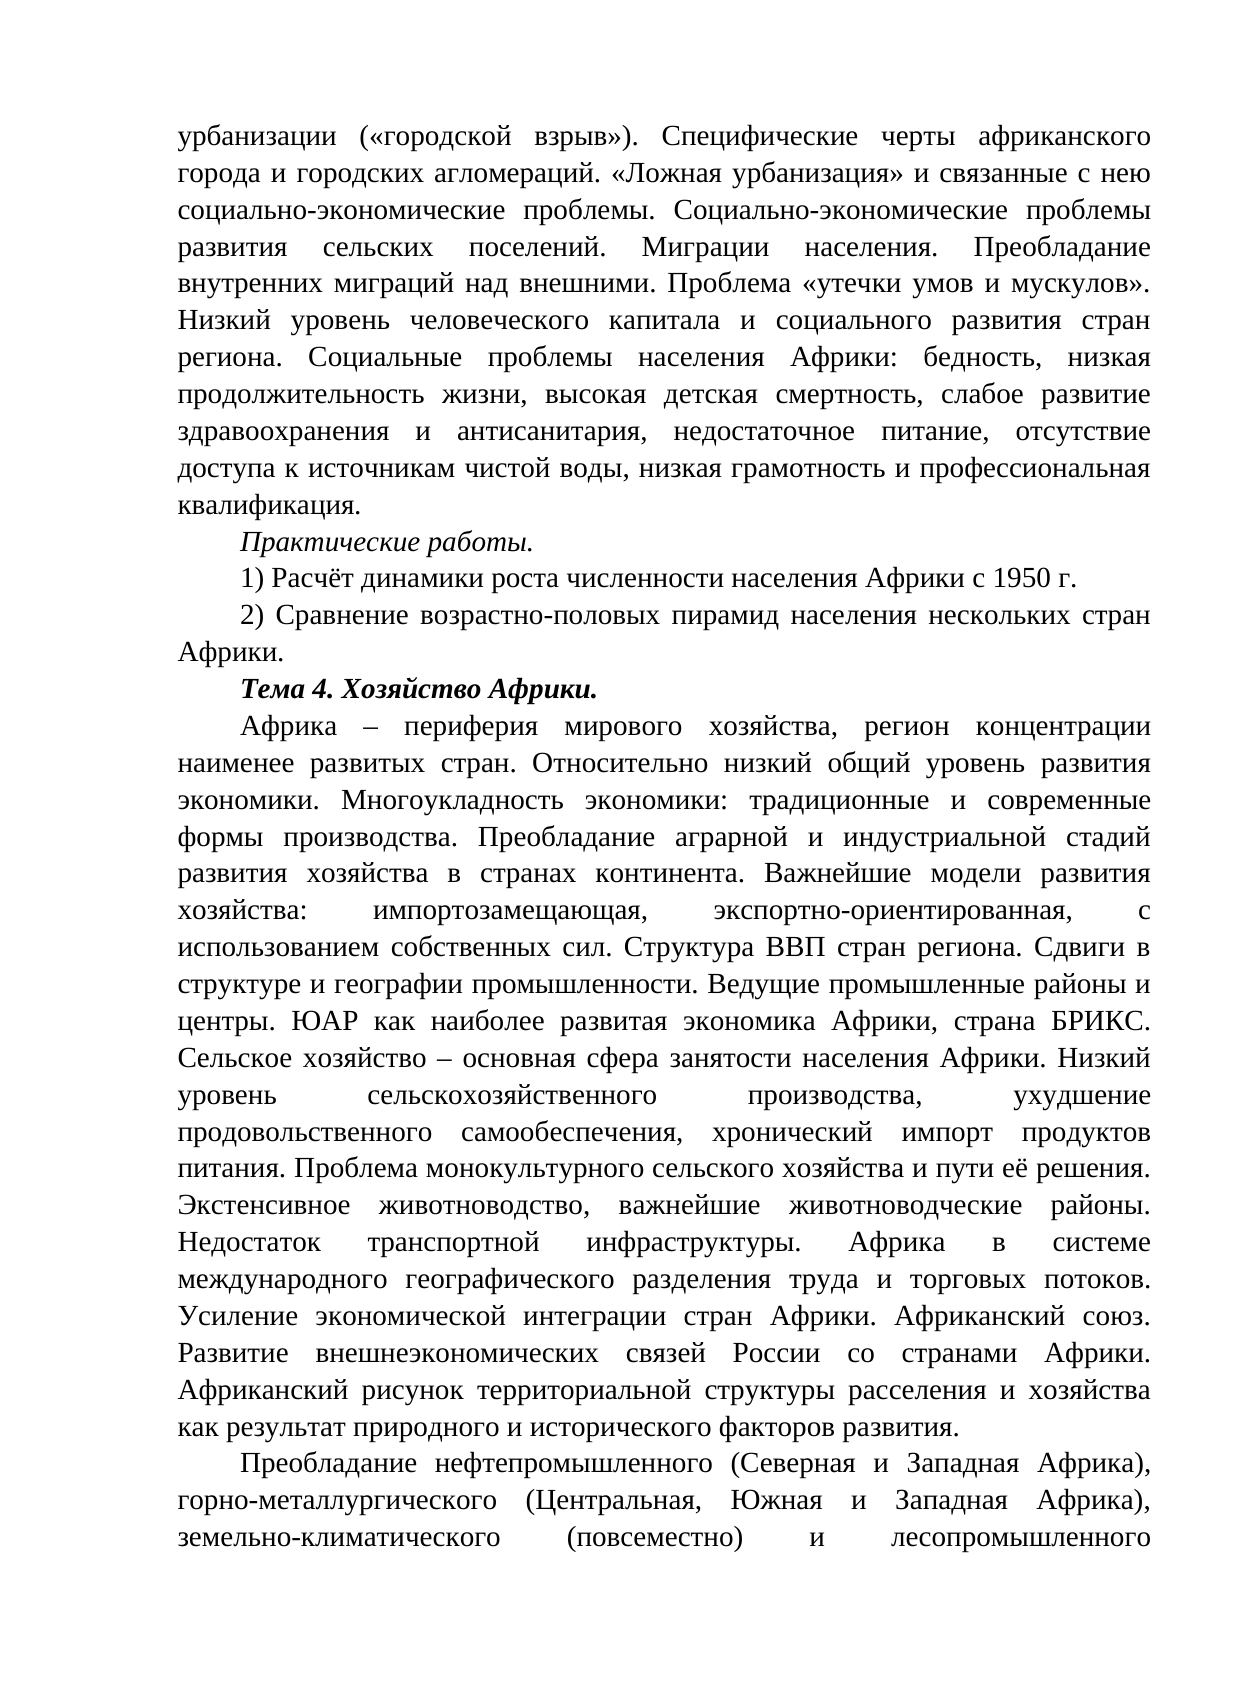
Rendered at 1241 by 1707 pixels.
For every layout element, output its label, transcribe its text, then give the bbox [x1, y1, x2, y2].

text Африка – периферия мирового хозяйства, регион концентрации наименее развитых стран. Относительно низкий общий уровень развития экономики. Многоукладность экономики: традиционные и современные формы производства. Преобладание аграрной и индустриальной стадий развития хозяйства в странах континента. Важнейшие модели развития хозяйства: импортозамещающая, экспортно-ориентированная, с использованием собственных сил. Структура ВВП стран региона. Сдвиги в структуре и географии промышленности. Ведущие промышленные районы и центры. ЮАР как наиболее развитая экономика Африки, страна БРИКС. Сельское хозяйство – основная сфера занятости населения Африки. Низкий уровень сельскохозяйственного производства, ухудшение продовольственного самообеспечения, хронический импорт продуктов питания. Проблема монокультурного сельского хозяйства и пути её решения. Экстенсивное животноводство, важнейшие животноводческие районы. Недостаток транспортной инфраструктуры. Африка в системе международного географического разделения труда и торговых потоков. Усиление экономической интеграции стран Африки. Африканский союз. Развитие внешнеэкономических связей России со странами Африки. Африканский рисунок территориальной структуры расселения и хозяйства как результат природного и исторического факторов развития. [177, 708, 1152, 1442]
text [177, 118, 1152, 520]
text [177, 1446, 1152, 1553]
text Тема 4. Хозяйство Африки. [177, 671, 1152, 705]
text 2) Сравнение возрастно-половых пирамид населения нескольких стран Африки. [177, 597, 1152, 668]
text Практические работы. [177, 524, 1152, 557]
text 1) Расчёт динамики роста численности населения Африки с 1950 г. [177, 561, 1152, 594]
